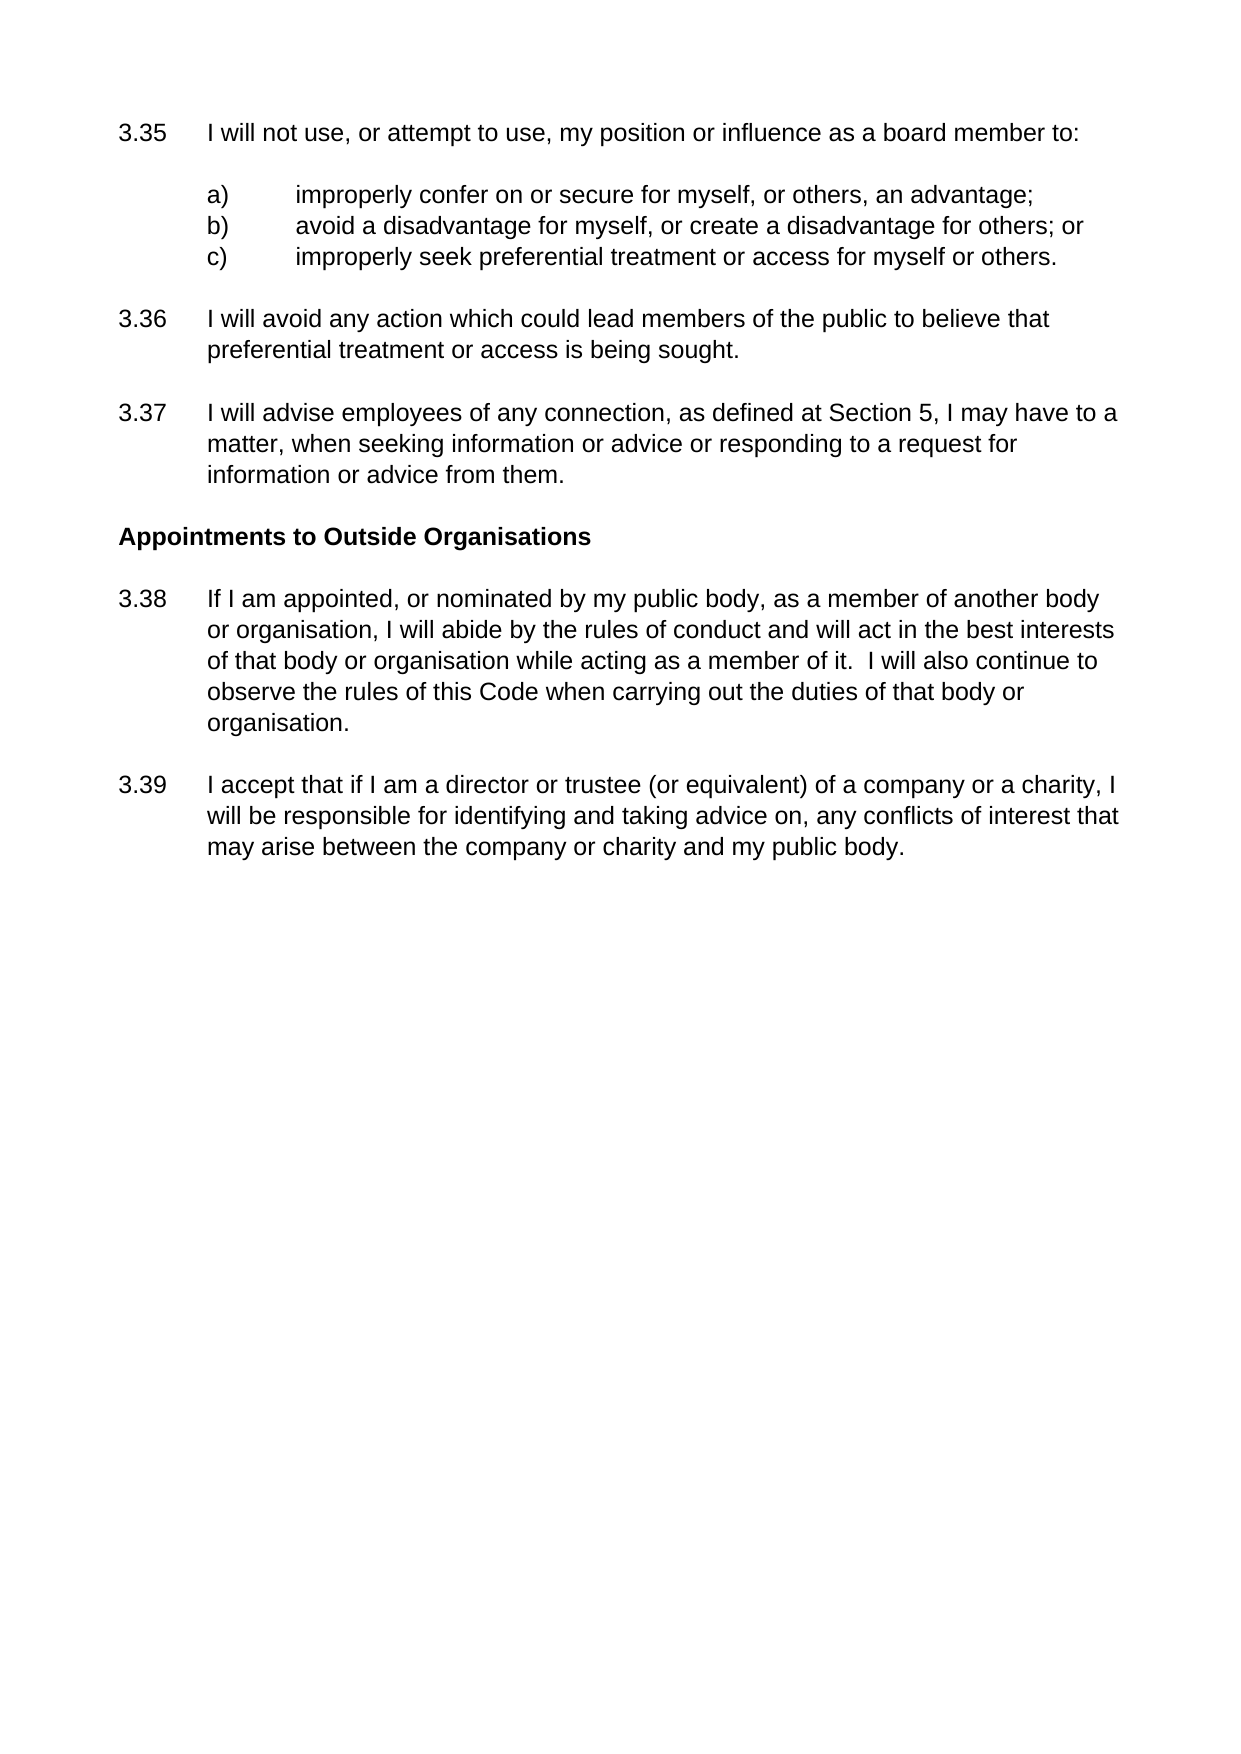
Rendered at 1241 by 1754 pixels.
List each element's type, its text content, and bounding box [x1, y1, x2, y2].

list 3.36 I will avoid any action which could lead members of the public to believe that preferential treatment or access is being sought. [118, 304, 1122, 364]
list b) avoid a disadvantage for myself, or create a disadvantage for others; or [207, 211, 1122, 240]
list a) improperly confer on or secure for myself, or others, an advantage; [207, 180, 1122, 209]
list 3.38 If I am appointed, or nominated by my public body, as a member of another body or organisation, I will abide by the rules of conduct and will act in the best interests of that body or organisation while acting as a member of it. I will also continue to observe the rules of this Code when carrying out the duties of that body or organisation. [118, 584, 1122, 737]
list 3.39 I accept that if I am a director or trustee (or equivalent) of a company or a charity, I will be responsible for identifying and taking advice on, any conflicts of interest that may arise between the company or charity and my public body. [118, 770, 1122, 861]
list Appointments to Outside Organisations [118, 522, 1122, 550]
list 3.35 I will not use, or attempt to use, my position or influence as a board member to: [118, 118, 1122, 147]
list 3.37 I will advise employees of any connection, as defined at Section 5, I may have to a matter, when seeking information or advice or responding to a request for information or advice from them. [118, 397, 1122, 488]
list c) improperly seek preferential treatment or access for myself or others. [207, 242, 1122, 271]
